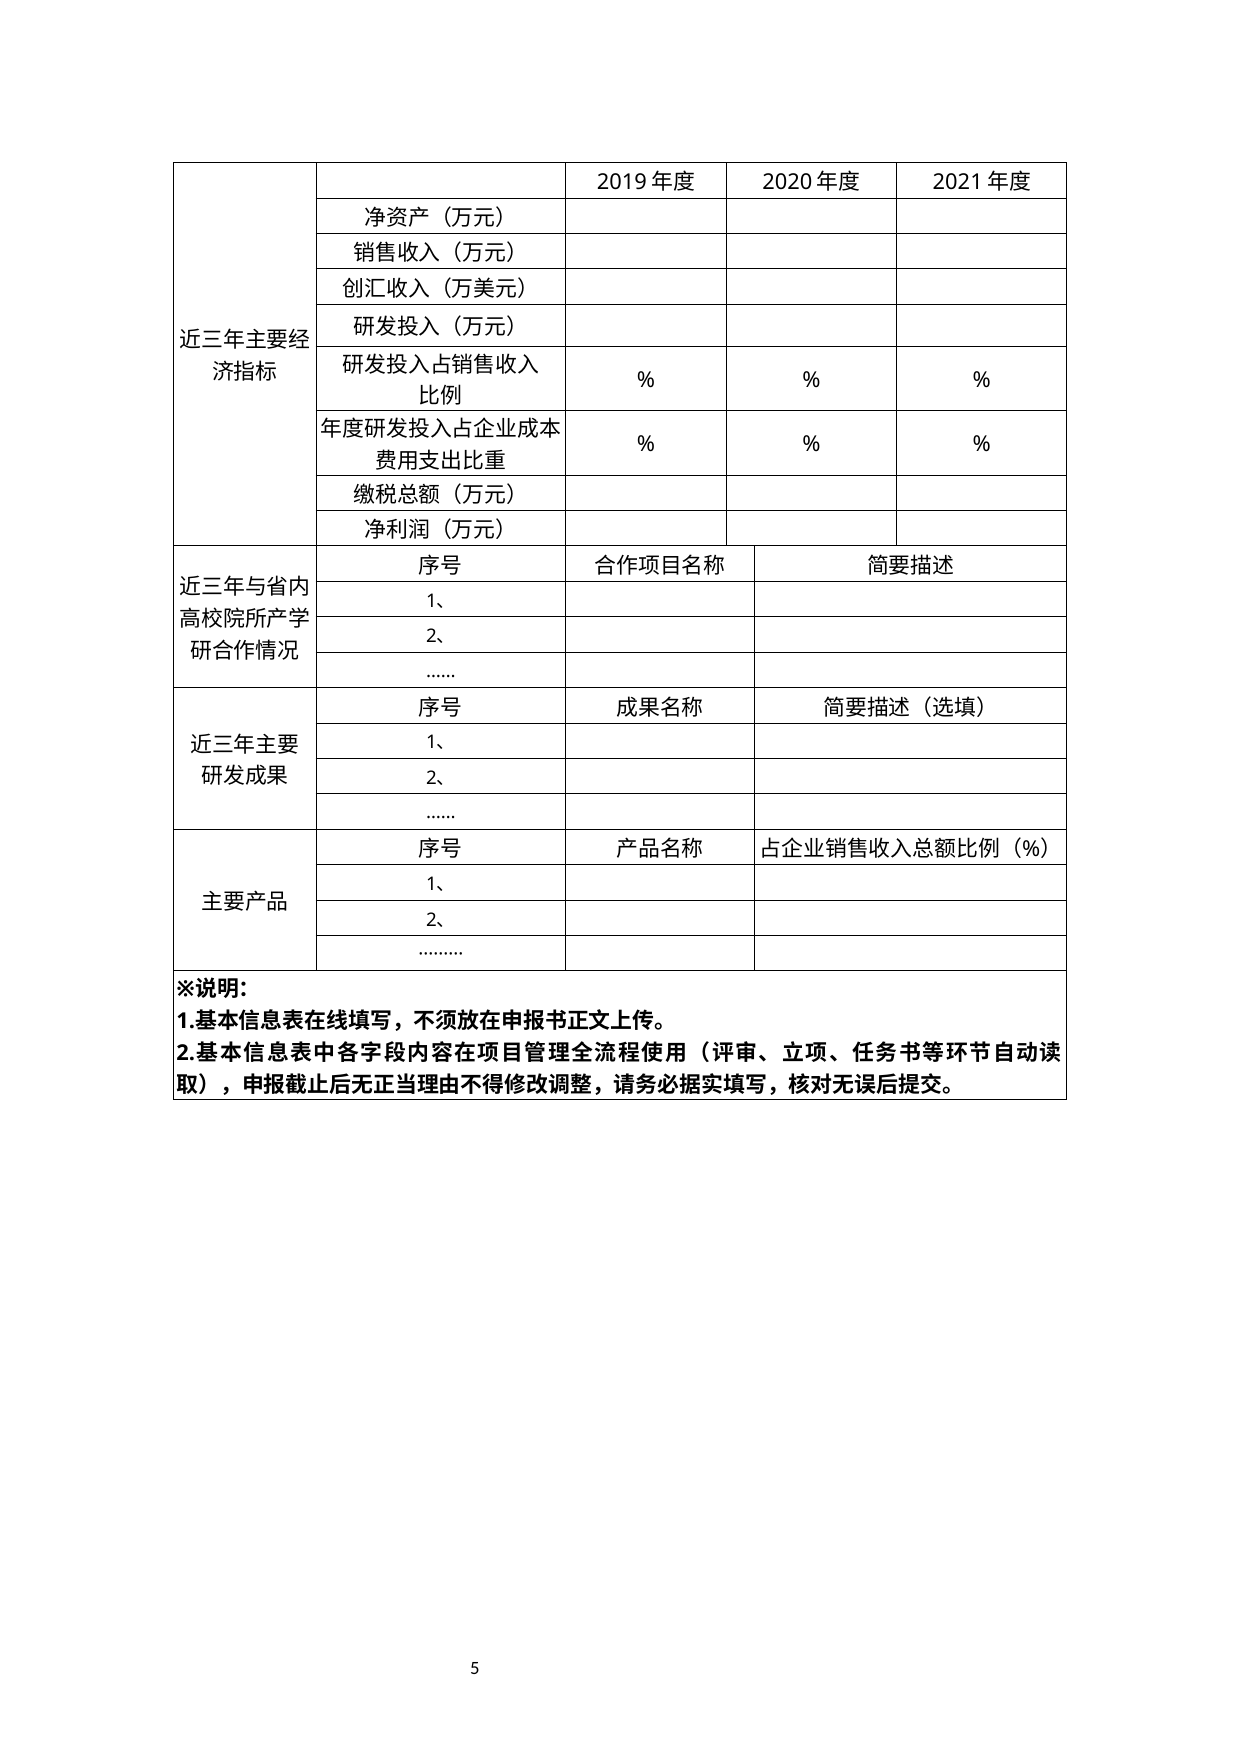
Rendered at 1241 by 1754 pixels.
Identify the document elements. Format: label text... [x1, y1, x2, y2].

table_cell [566, 617, 754, 652]
table_cell [566, 901, 754, 935]
table_cell [727, 234, 896, 268]
table_cell 1、 [317, 865, 565, 899]
table_cell [566, 865, 754, 899]
table_cell % [566, 411, 726, 474]
table_cell [727, 511, 896, 545]
table_cell [566, 759, 754, 793]
table_cell % [566, 347, 726, 410]
table_cell 创汇收入（万美元） [317, 269, 565, 304]
table_cell [755, 582, 1066, 616]
table_cell % [727, 347, 896, 410]
table_cell [727, 269, 896, 304]
table_cell [755, 901, 1066, 935]
table_cell 主要产品 [174, 830, 316, 970]
table_cell ········· [317, 936, 565, 970]
table_cell ※说明： 1.基本信息表在线填写，不须放在申报书正文上传。 2.基本信息表中各字段内容在项目管理全流程使用（评审、立项、任务书等环节自动读取），申报截止后无正当理由不得修改调整，请务必据实填写，核对无误后提交。 [174, 971, 1066, 1098]
table_cell [755, 794, 1066, 829]
table_cell [897, 234, 1066, 268]
table_cell [755, 865, 1066, 899]
table_cell 2、 [317, 901, 565, 935]
table_cell 1、 [317, 582, 565, 616]
table_cell [755, 617, 1066, 652]
table_cell …… [317, 653, 565, 687]
table_cell [727, 199, 896, 233]
table_cell % [727, 411, 896, 474]
table_cell [897, 305, 1066, 346]
table_cell 2、 [317, 617, 565, 652]
table_cell 成果名称 [566, 688, 754, 722]
table_cell [897, 511, 1066, 545]
table_cell % [897, 347, 1066, 410]
table_cell 占企业销售收入总额比例（%） [755, 830, 1066, 864]
table_cell [566, 936, 754, 970]
table_cell 近三年与省内高校院所产学研合作情况 [174, 546, 316, 687]
table_cell [566, 269, 726, 304]
table_cell [566, 511, 726, 545]
table_cell 合作项目名称 [566, 546, 754, 581]
table_cell [755, 724, 1066, 758]
table_cell [755, 759, 1066, 793]
table_cell 销售收入（万元） [317, 234, 565, 268]
table_cell 缴税总额（万元） [317, 476, 565, 510]
table_cell 简要描述 [755, 546, 1066, 581]
table_cell [897, 199, 1066, 233]
table_cell 序号 [317, 830, 565, 864]
table_cell 序号 [317, 546, 565, 581]
table_cell 研发投入占销售收入 比例 [317, 347, 565, 410]
table_cell 2021年度 [897, 163, 1066, 197]
table_cell 净利润（万元） [317, 511, 565, 545]
table_cell 2020年度 [727, 163, 896, 197]
table_cell [317, 163, 565, 197]
table_cell [566, 653, 754, 687]
table_cell [755, 936, 1066, 970]
table_cell 2、 [317, 759, 565, 793]
table_cell [566, 582, 754, 616]
table_cell 研发投入（万元） [317, 305, 565, 346]
table_cell [566, 234, 726, 268]
table_cell % [897, 411, 1066, 474]
table_cell 年度研发投入占企业成本费用支出比重 [317, 411, 565, 474]
table_cell [727, 305, 896, 346]
table_cell [566, 305, 726, 346]
table_cell 近三年主要经济指标 [174, 163, 316, 545]
table_cell …… [317, 794, 565, 829]
table_cell [566, 724, 754, 758]
table_cell [897, 269, 1066, 304]
table_cell [566, 199, 726, 233]
table_cell 近三年主要 研发成果 [174, 688, 316, 829]
table_cell [566, 794, 754, 829]
table_cell [566, 476, 726, 510]
table_cell 净资产（万元） [317, 199, 565, 233]
table_cell [755, 653, 1066, 687]
table_cell 产品名称 [566, 830, 754, 864]
table_cell [897, 476, 1066, 510]
table_cell 1、 [317, 724, 565, 758]
table_cell 简要描述（选填） [755, 688, 1066, 722]
table_cell 2019年度 [566, 163, 726, 197]
table_cell [727, 476, 896, 510]
table_cell 序号 [317, 688, 565, 722]
